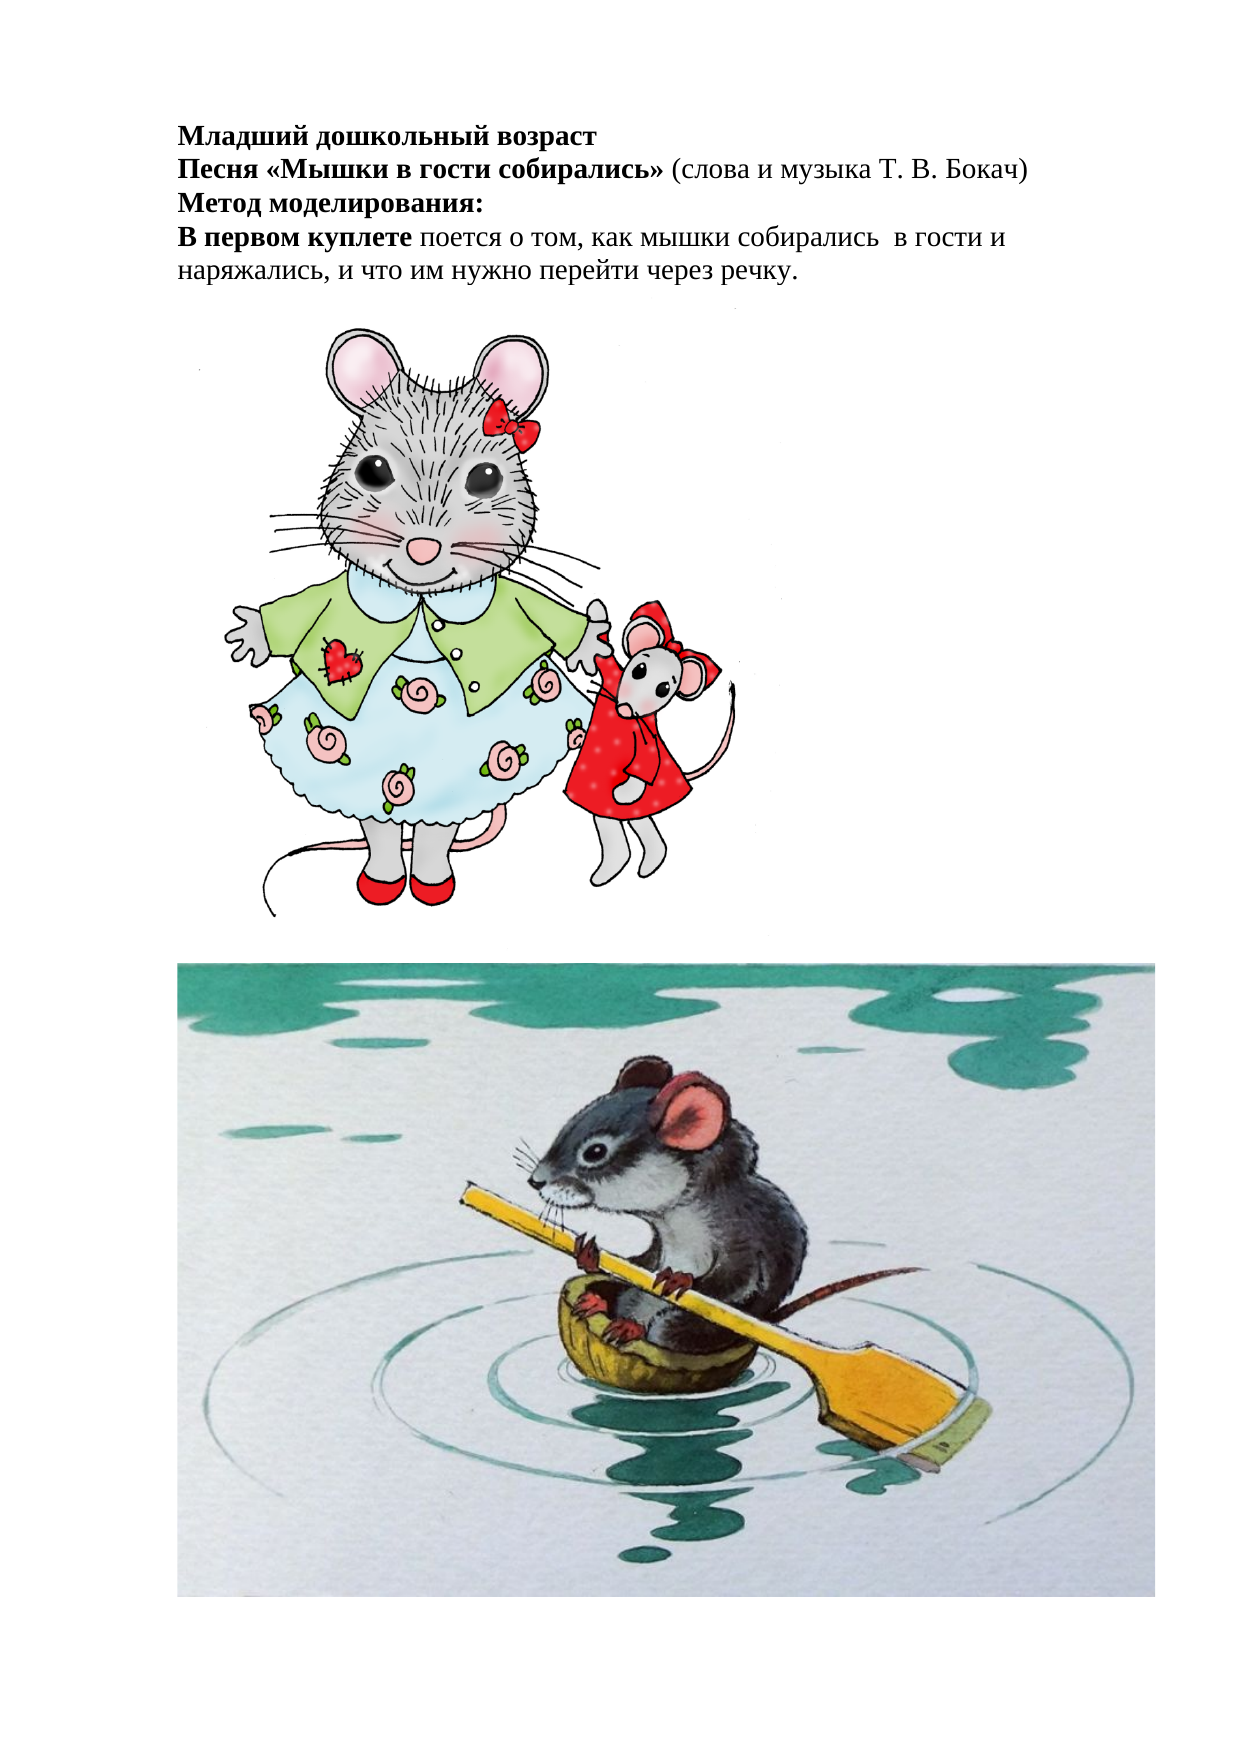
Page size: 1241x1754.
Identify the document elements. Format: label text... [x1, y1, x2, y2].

text Младший дошкольный возраст [177, 118, 1152, 152]
text В первом куплете поется о том, как мышки собирались в гости и наряжались, и что им нужно перейти через речку. [177, 219, 1152, 286]
text Метод моделирования: [177, 185, 1152, 219]
picture [177, 285, 1156, 1597]
text Песня «Мышки в гости собирались» (слова и музыка Т. В. Бокач) [177, 152, 1152, 185]
